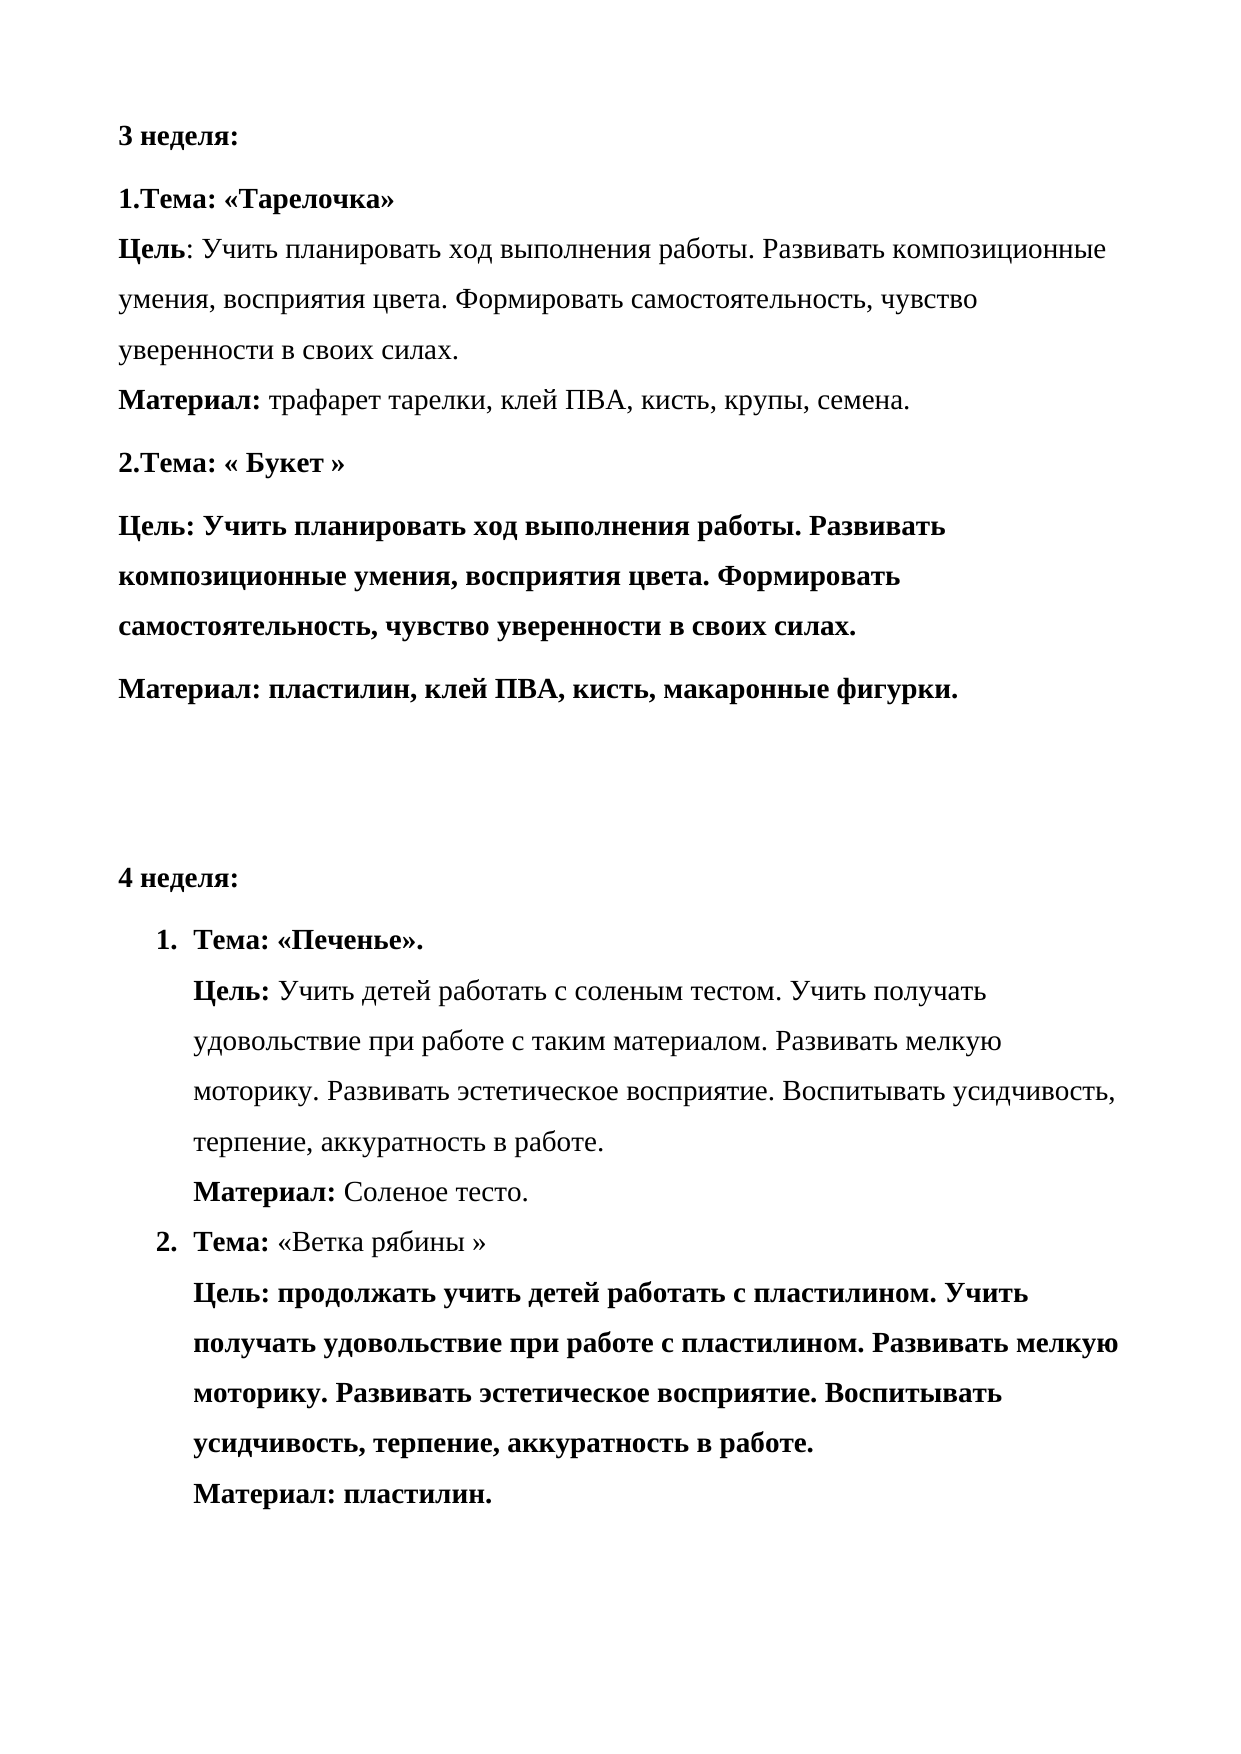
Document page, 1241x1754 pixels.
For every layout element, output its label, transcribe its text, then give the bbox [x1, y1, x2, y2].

text 1.Тема: «Тарелочка» Цель: Учить планировать ход выполнения работы. Развивать композиционные умения, восприятия цвета. Формировать самостоятельность, чувство уверенности в своих силах. Материал: трафарет тарелки, клей ПВА, кисть, крупы, семена. [118, 181, 1122, 416]
list Цель: продолжать учить детей работать с пластилином. Учить получать удовольствие при работе с пластилином. Развивать мелкую моторику. Развивать эстетическое восприятие. Воспитывать усидчивость, терпение, аккуратность в работе. [193, 1275, 1122, 1459]
list Тема: «Ветка рябины » [156, 1224, 1122, 1258]
text 3 неделя: [118, 118, 1122, 152]
text Материал: пластилин, клей ПВА, кисть, макаронные фигурки. [118, 671, 1122, 705]
text 4 неделя: [118, 860, 1122, 893]
text 2.Тема: « Букет » [118, 445, 1122, 478]
text Цель: Учить планировать ход выполнения работы. Развивать композиционные умения, восприятия цвета. Формировать самостоятельность, чувство уверенности в своих силах. [118, 508, 1122, 642]
list Тема: «Печенье». Цель: Учить детей работать с соленым тестом. Учить получать удовольствие при работе с таким материалом. Развивать мелкую моторику. Развивать эстетическое восприятие. Воспитывать усидчивость, терпение, аккуратность в работе. Материал: Соленое тесто. [156, 922, 1122, 1208]
list Материал: пластилин. [193, 1476, 1122, 1509]
